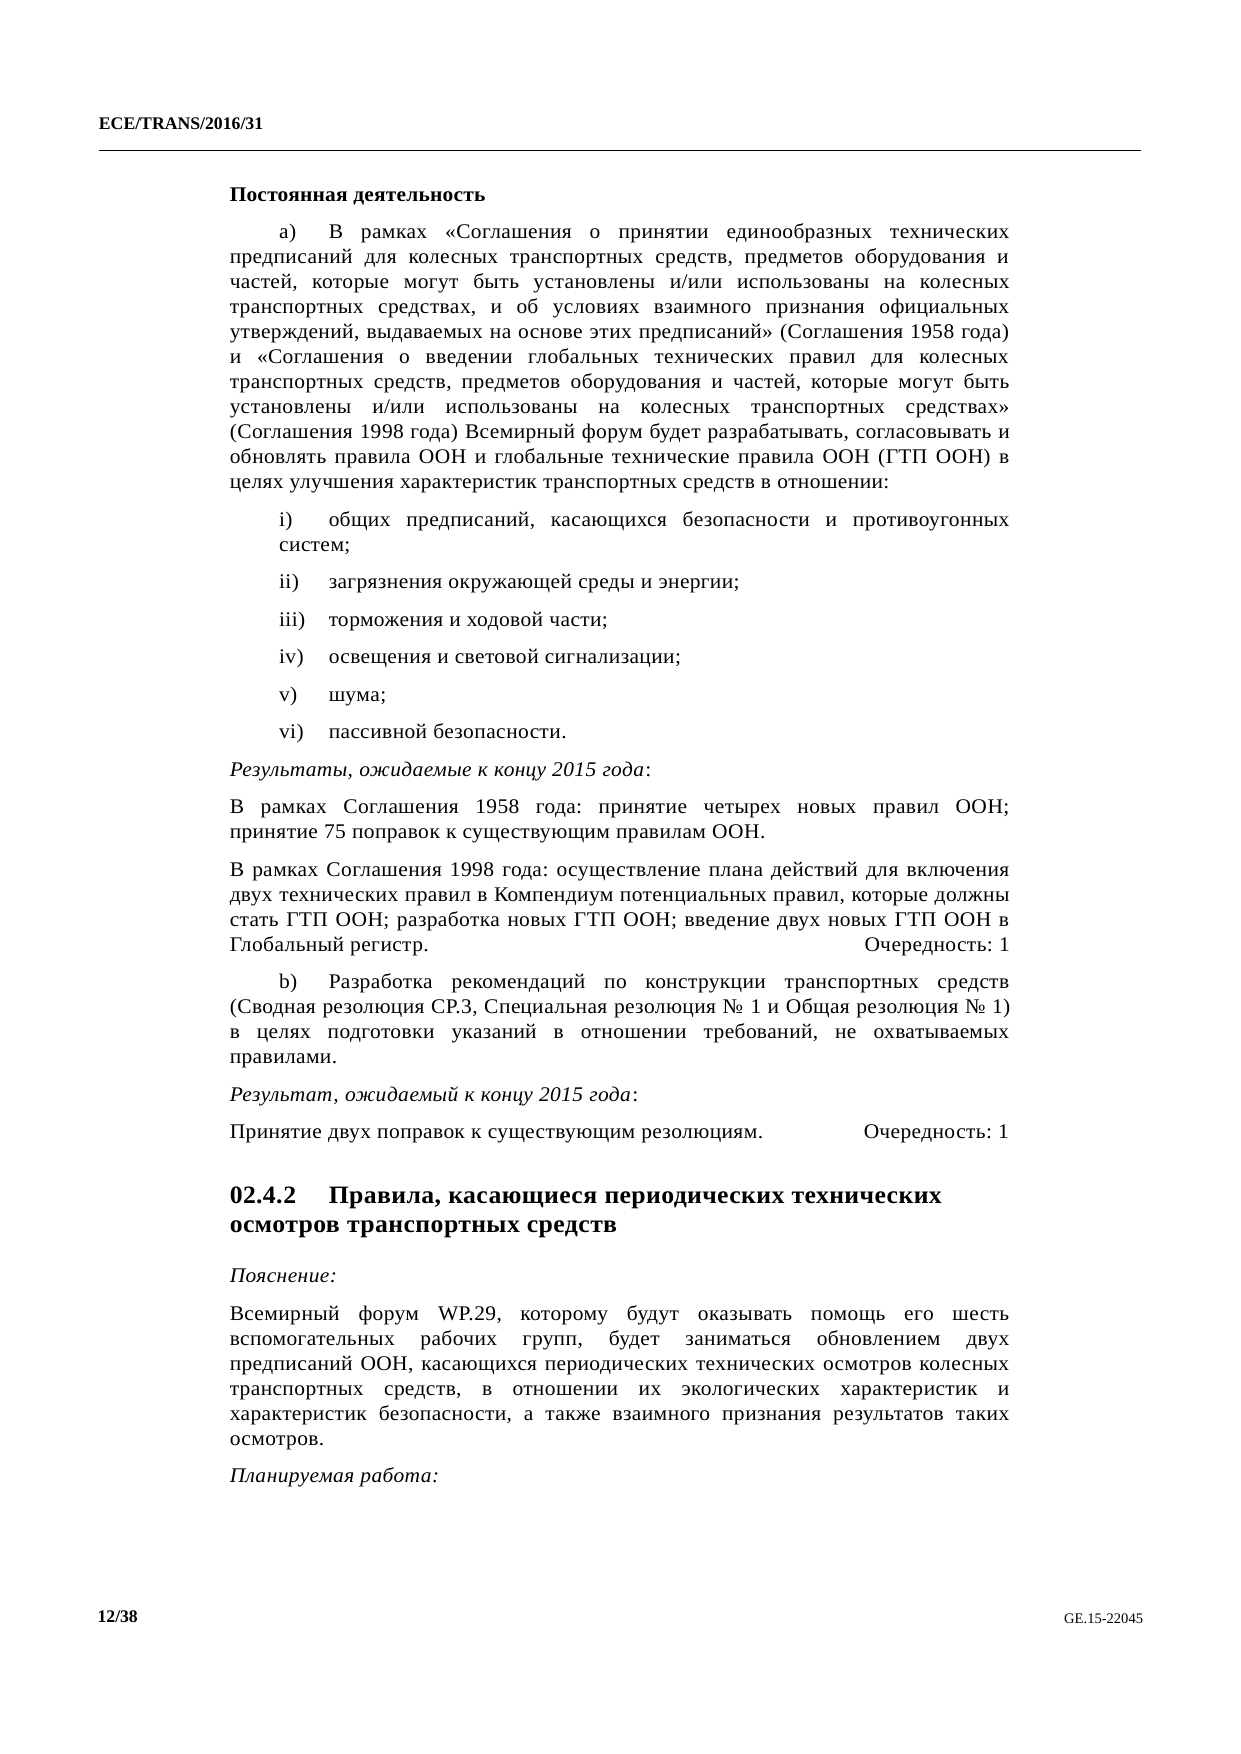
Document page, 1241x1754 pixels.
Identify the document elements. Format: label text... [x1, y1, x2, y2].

text Принятие двух поправок к существующим резолюциям. Очередность: 1 [229, 1119, 1011, 1144]
text iv) освещения и световой сигнализации; [229, 644, 1011, 669]
text В рамках Соглашения 1958 года: принятие четырех новых правил ООН; принятие 75 поправок к существующим правилам ООН. [229, 794, 1011, 844]
text Результаты, ожидаемые к концу 2015 года: [229, 756, 1011, 781]
text 02.4.2 Правила, касающиеся периодических технических осмотров транспортных средств [97, 1181, 1011, 1238]
text В рамках Соглашения 1998 года: осуществление плана действий для включения двух технических правил в Компендиум потенциальных правил, которые должны стать ГТП ООН; разработка новых ГТП ООН; введение двух новых ГТП ООН в Глобальный регистр. Очередность: 1 [229, 856, 1011, 956]
text v) шума; [229, 681, 1011, 706]
text Постоянная деятельность [97, 181, 1011, 206]
text Пояснение: [229, 1263, 1011, 1288]
text Всемирный форум WP.29, которому будут оказывать помощь его шесть вспомогательных рабочих групп, будет заниматься обновлением двух предписаний ООН, касающихся периодических технических осмотров колесных транспортных средств, в отношении их экологических характеристик и характеристик безопасности, а также взаимного признания результатов таких осмотров. [229, 1300, 1011, 1450]
text Результат, ожидаемый к концу 2015 года: [229, 1081, 1011, 1106]
text ii) загрязнения окружающей среды и энергии; [229, 569, 1011, 594]
text iii) торможения и ходовой части; [229, 606, 1011, 631]
text b) Разработка рекомендаций по конструкции транспортных средств (Сводная резолюция СР.3, Специальная резолюция № 1 и Общая резолюция № 1) в целях подготовки указаний в отношении требований, не охватываемых правилами. [229, 969, 1011, 1069]
text a) В рамках «Соглашения о принятии единообразных технических предписаний для колесных транспортных средств, предметов оборудования и частей, которые могут быть установлены и/или использованы на колесных транспортных средствах, и об условиях взаимного признания официальных утверждений, выдаваемых на основе этих предписаний» (Соглашения 1958 года) и «Соглашения о введении глобальных технических правил для колесных транспортных средств, предметов оборудования и частей, которые могут быть установлены и/или использованы на колесных транспортных средствах» (Соглашения 1998 года) Всемирный форум будет разрабатывать, согласовывать и обновлять правила ООН и глобальные технические правила ООН (ГТП ООН) в целях улучшения характеристик транспортных средств в отношении: [229, 219, 1011, 494]
text i) общих предписаний, касающихся безопасности и противоугонных систем; [229, 506, 1011, 556]
text Планируемая работа: [229, 1463, 1011, 1488]
text vi) пассивной безопасности. [229, 719, 1011, 744]
